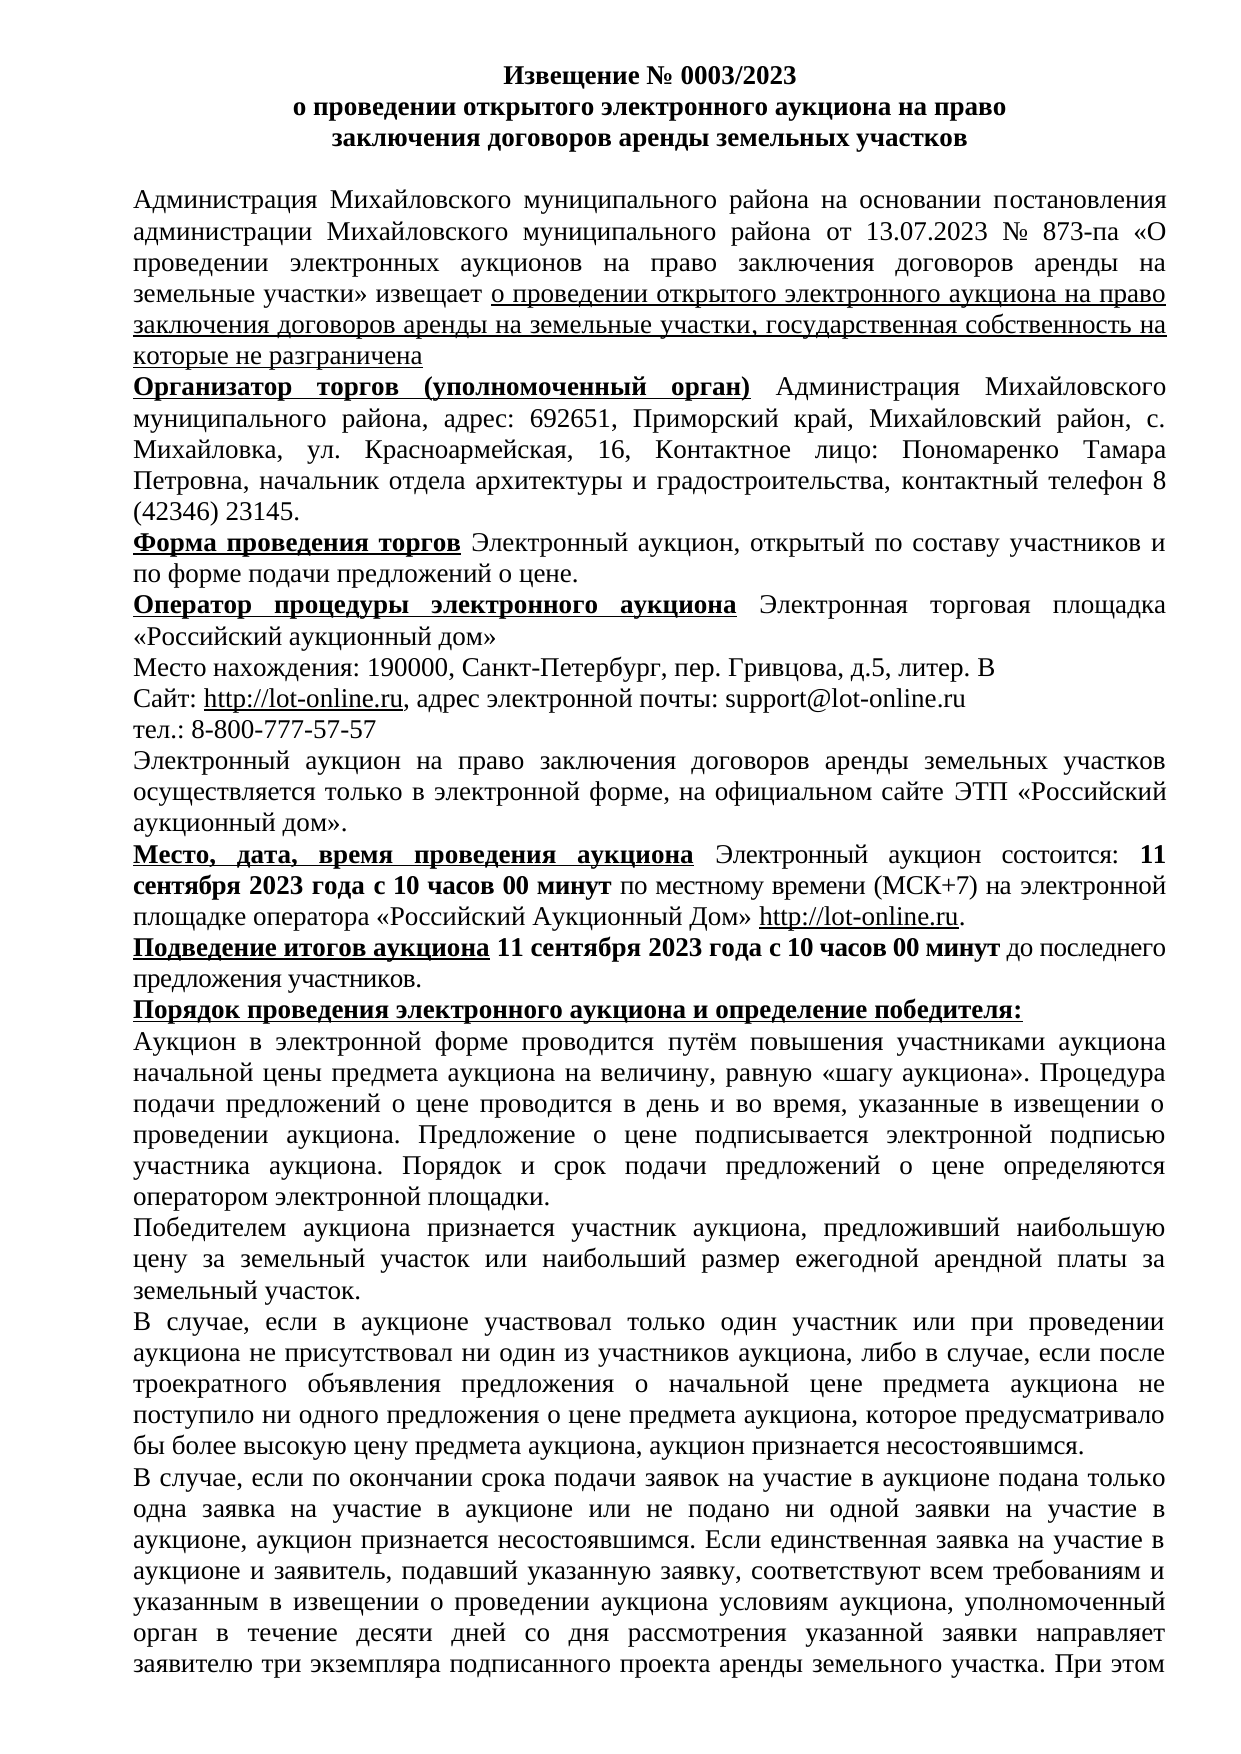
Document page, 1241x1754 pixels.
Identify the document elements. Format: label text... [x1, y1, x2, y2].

text Электронный аукцион на право заключения договоров аренды земельных участков осуществляется только в электронной форме, на официальном сайте ЭТП «Российский аукционный дом». [133, 744, 1167, 838]
text о проведении открытого электронного аукциона на право [133, 90, 1167, 121]
text Аукцион в электронной форме проводится путём повышения участниками аукциона начальной цены предмета аукциона на величину, равную «шагу аукциона». Процедура подачи предложений о цене проводится в день и во время, указанные в извещении о проведении аукциона. Предложение о цене подписывается электронной подписью участника аукциона. Порядок и срок подачи предложений о цене определяются оператором электронной площадки. [133, 1024, 1167, 1211]
text Администрация Михайловского муниципального района на основании постановления администрации Михайловского муниципального района от 13.07.2023 № 873-па «О проведении электронных аукционов на право заключения договоров аренды на земельные участки» извещает о проведении открытого электронного аукциона на право заключения договоров аренды на земельные участки, государственная собственность на которые не разграничена [133, 337, 1167, 371]
text Администрация Михайловского муниципального района на основании постановления администрации Михайловского муниципального района от 13.07.2023 № 873-па «О проведении электронных аукционов на право заключения договоров аренды на земельные участки» извещает о проведении открытого электронного аукциона на право заключения договоров аренды на земельные участки, государственная собственность на которые не разграничена [133, 184, 1167, 335]
text Организатор торгов (уполномоченный орган) Администрация Михайловского муниципального района, адрес: 692651, Приморский край, Михайловский район, с. Михайловка, ул. Красноармейская, 16, Контактное лицо: Пономаренко Тамара Петровна, начальник отдела архитектуры и градостроительства, контактный телефон 8 (42346) 23145. [133, 371, 1167, 526]
text Оператор процедуры электронного аукциона Электронная торговая площадка «Российский аукционный дом» [133, 588, 1167, 651]
text заключения договоров аренды земельных участков [133, 121, 1167, 152]
text Сайт: http://lot-online.ru, адрес электронной почты: support@lot-online.ru [133, 682, 1167, 713]
text Место нахождения: 190000, Санкт-Петербург, пер. Гривцова, д.5, литер. В [133, 651, 1167, 682]
text Победителем аукциона признается участник аукциона, предложивший наибольшую цену за земельный участок или наибольший размер ежегодной арендной платы за земельный участок. [133, 1211, 1167, 1305]
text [133, 1461, 1167, 1679]
text Извещение № 0003/2023 [133, 59, 1167, 90]
text тел.: 8-800-777-57-57 [133, 713, 1167, 744]
text Форма проведения торгов Электронный аукцион, открытый по составу участников и по форме подачи предложений о цене. [133, 526, 1167, 588]
text В случае, если в аукционе участвовал только один участник или при проведении аукциона не присутствовал ни один из участников аукциона, либо в случае, если после троекратного объявления предложения о начальной цене предмета аукциона не поступило ни одного предложения о цене предмета аукциона, которое предусматривало бы более высокую цену предмета аукциона, аукцион признается несостоявшимся. [133, 1305, 1167, 1461]
text Место, дата, время проведения аукциона Электронный аукцион состоится: 11 сентября 2023 года с 10 часов 00 минут по местному времени (МСК+7) на электронной площадке оператора «Российский Аукционный Дом» http://lot-online.ru. [133, 838, 1167, 931]
text Порядок проведения электронного аукциона и определение победителя: [133, 993, 1167, 1024]
text Подведение итогов аукциона 11 сентября 2023 года с 10 часов 00 минут до последнего предложения участников. [133, 931, 1167, 993]
